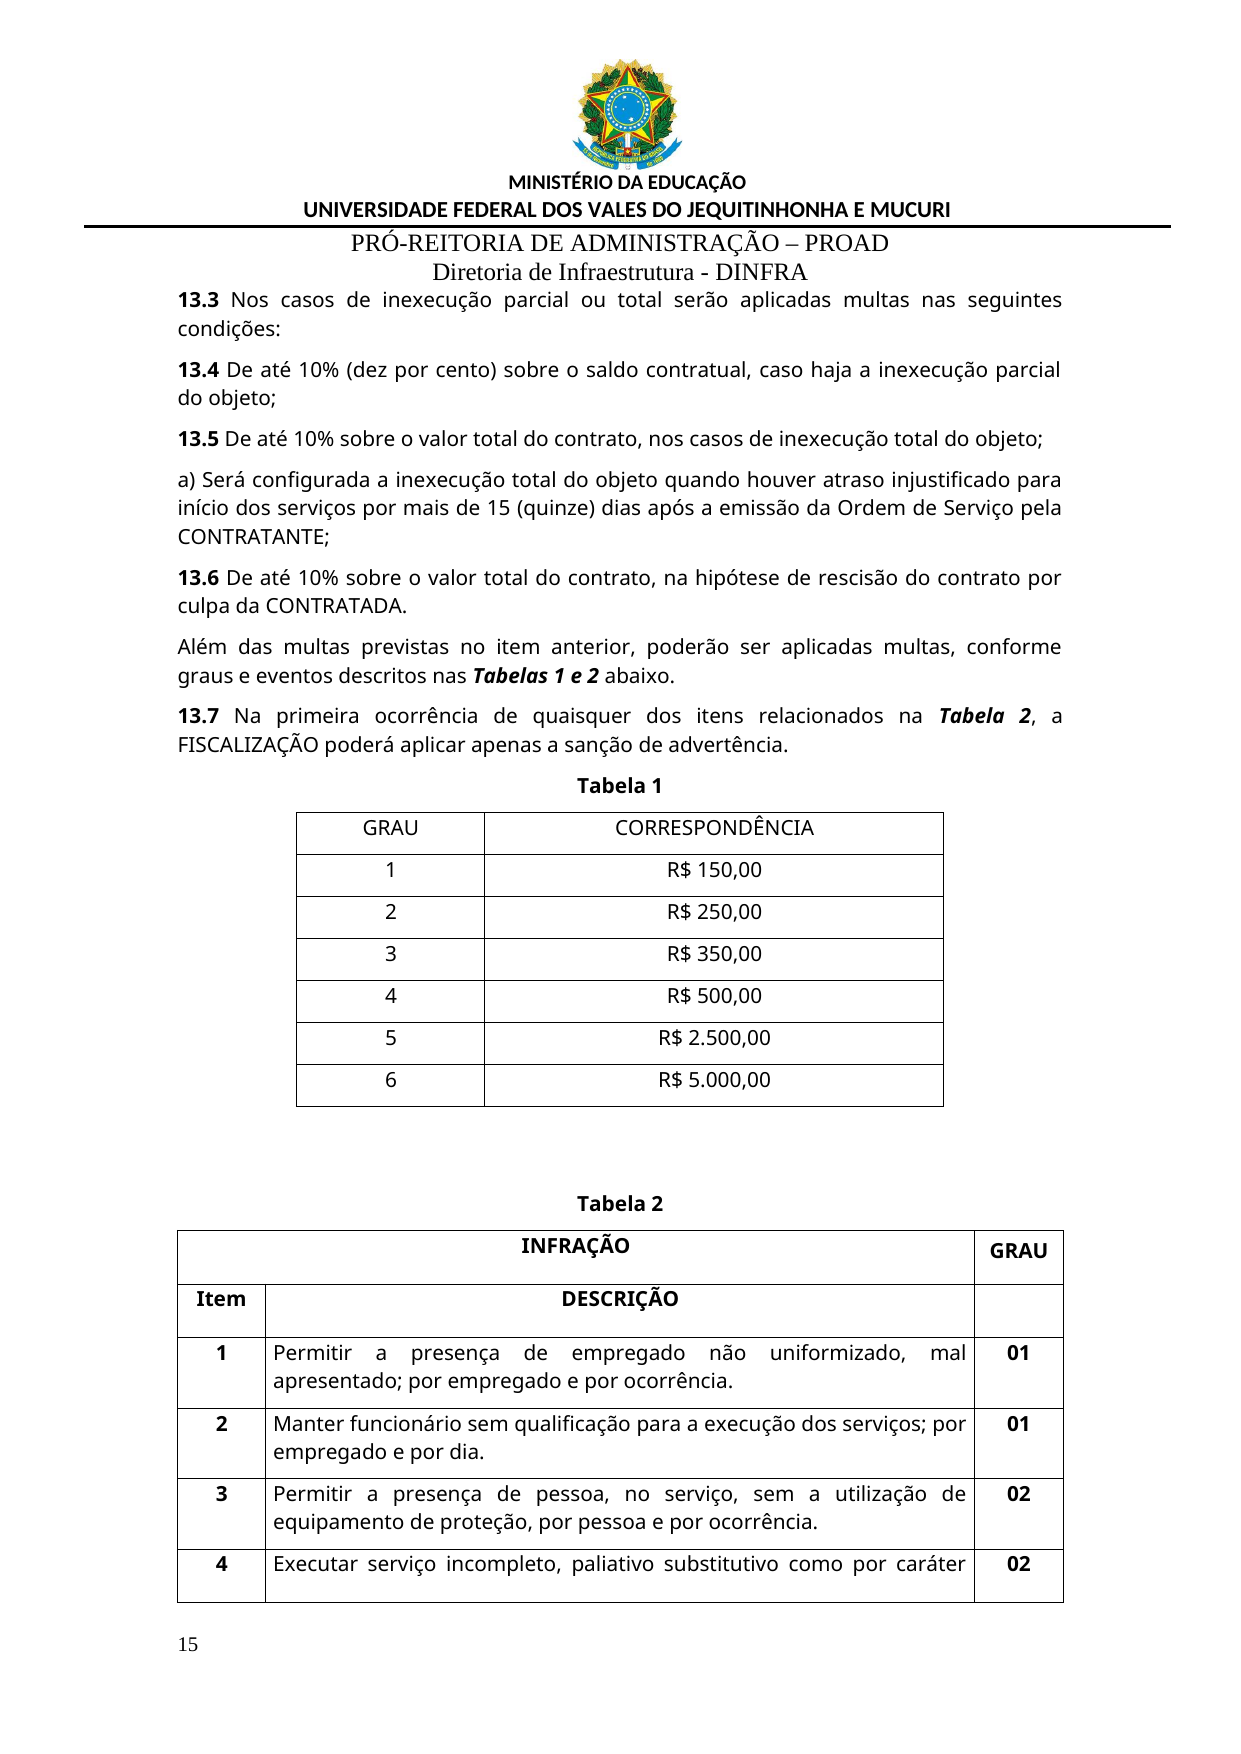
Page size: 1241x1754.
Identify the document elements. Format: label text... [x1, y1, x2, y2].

table_cell R$ 2.500,00 [485, 1023, 943, 1064]
table_cell DESCRIÇÃO [266, 1285, 974, 1337]
text 13.5 De até 10% sobre o valor total do contrato, nos casos de inexecução total do objeto; [177, 424, 1063, 453]
text a) Será configurada a inexecução total do objeto quando houver atraso injustificado para início dos serviços por mais de 15 (quinze) dias após a emissão da Ordem de Serviço pela CONTRATANTE; [177, 465, 1063, 550]
table_cell 4 [297, 981, 484, 1022]
table_cell Permitir a presença de empregado não uniformizado, mal apresentado; por empregado e por ocorrência. [266, 1338, 974, 1408]
table_cell Executar serviço incompleto, paliativo substitutivo como por caráter permanente, ou deixar de providenciar recomposição complementar; por ocorrência. [266, 1550, 974, 1602]
table_cell 4 [178, 1550, 265, 1602]
table_cell R$ 150,00 [485, 855, 943, 896]
table_cell 2 [178, 1409, 265, 1478]
table_cell 3 [297, 939, 484, 980]
table_cell Item [178, 1285, 265, 1337]
text 13.3 Nos casos de inexecução parcial ou total serão aplicadas multas nas seguintes condições: [177, 285, 1063, 342]
table_cell 02 [975, 1550, 1063, 1602]
table_cell 3 [178, 1479, 265, 1548]
table_header CORRESPONDÊNCIA [485, 813, 943, 854]
table_header INFRAÇÃO [178, 1231, 974, 1283]
table_header GRAU [297, 813, 484, 854]
table_cell [975, 1285, 1063, 1337]
text Além das multas previstas no item anterior, poderão ser aplicadas multas, conforme graus e eventos descritos nas Tabelas 1 e 2 abaixo. [177, 632, 1063, 689]
text Tabela 1 [177, 771, 1063, 799]
text 13.4 De até 10% (dez por cento) sobre o saldo contratual, caso haja a inexecução parcial do objeto; [177, 355, 1063, 412]
text Tabela 2 [177, 1189, 1063, 1217]
table_cell R$ 5.000,00 [485, 1065, 943, 1106]
picture [572, 59, 683, 170]
table_cell R$ 250,00 [485, 897, 943, 938]
text 13.6 De até 10% sobre o valor total do contrato, na hipótese de rescisão do contrato por culpa da CONTRATADA. [177, 563, 1063, 620]
table_header GRAU [975, 1231, 1063, 1283]
text 13.7 Na primeira ocorrência de quaisquer dos itens relacionados na Tabela 2, a FISCALIZAÇÃO poderá aplicar apenas a sanção de advertência. [177, 702, 1063, 758]
table_cell 01 [975, 1338, 1063, 1408]
table_cell Permitir a presença de pessoa, no serviço, sem a utilização de equipamento de proteção, por pessoa e por ocorrência. [266, 1479, 974, 1548]
table_cell 01 [975, 1409, 1063, 1478]
table_cell Manter funcionário sem qualificação para a execução dos serviços; por empregado e por dia. [266, 1409, 974, 1478]
table_cell R$ 350,00 [485, 939, 943, 980]
table_cell 1 [297, 855, 484, 896]
table_cell 2 [297, 897, 484, 938]
table_cell 02 [975, 1479, 1063, 1548]
table_cell 5 [297, 1023, 484, 1064]
table_cell R$ 500,00 [485, 981, 943, 1022]
table_cell 1 [178, 1338, 265, 1408]
table_cell 6 [297, 1065, 484, 1106]
